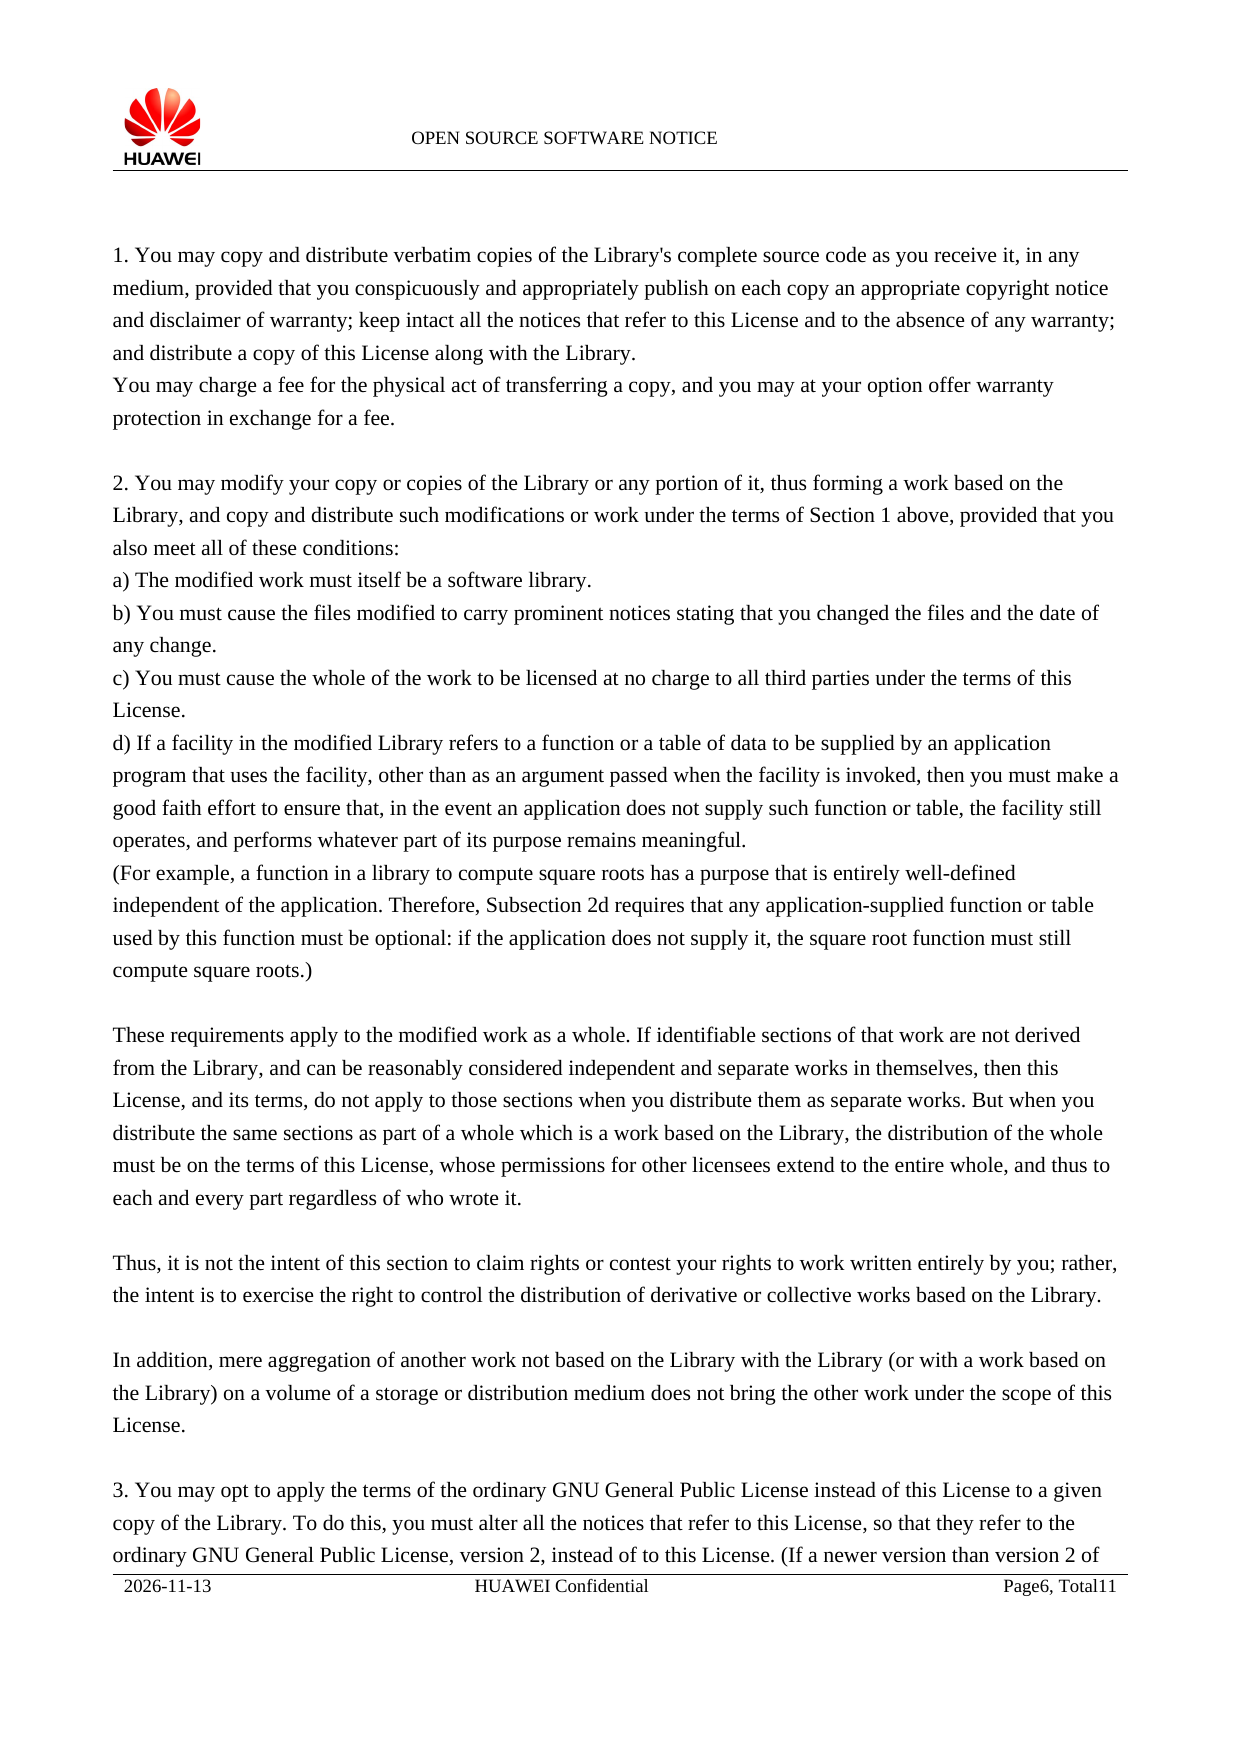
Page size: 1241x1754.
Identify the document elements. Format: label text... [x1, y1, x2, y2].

picture [124, 88, 201, 165]
